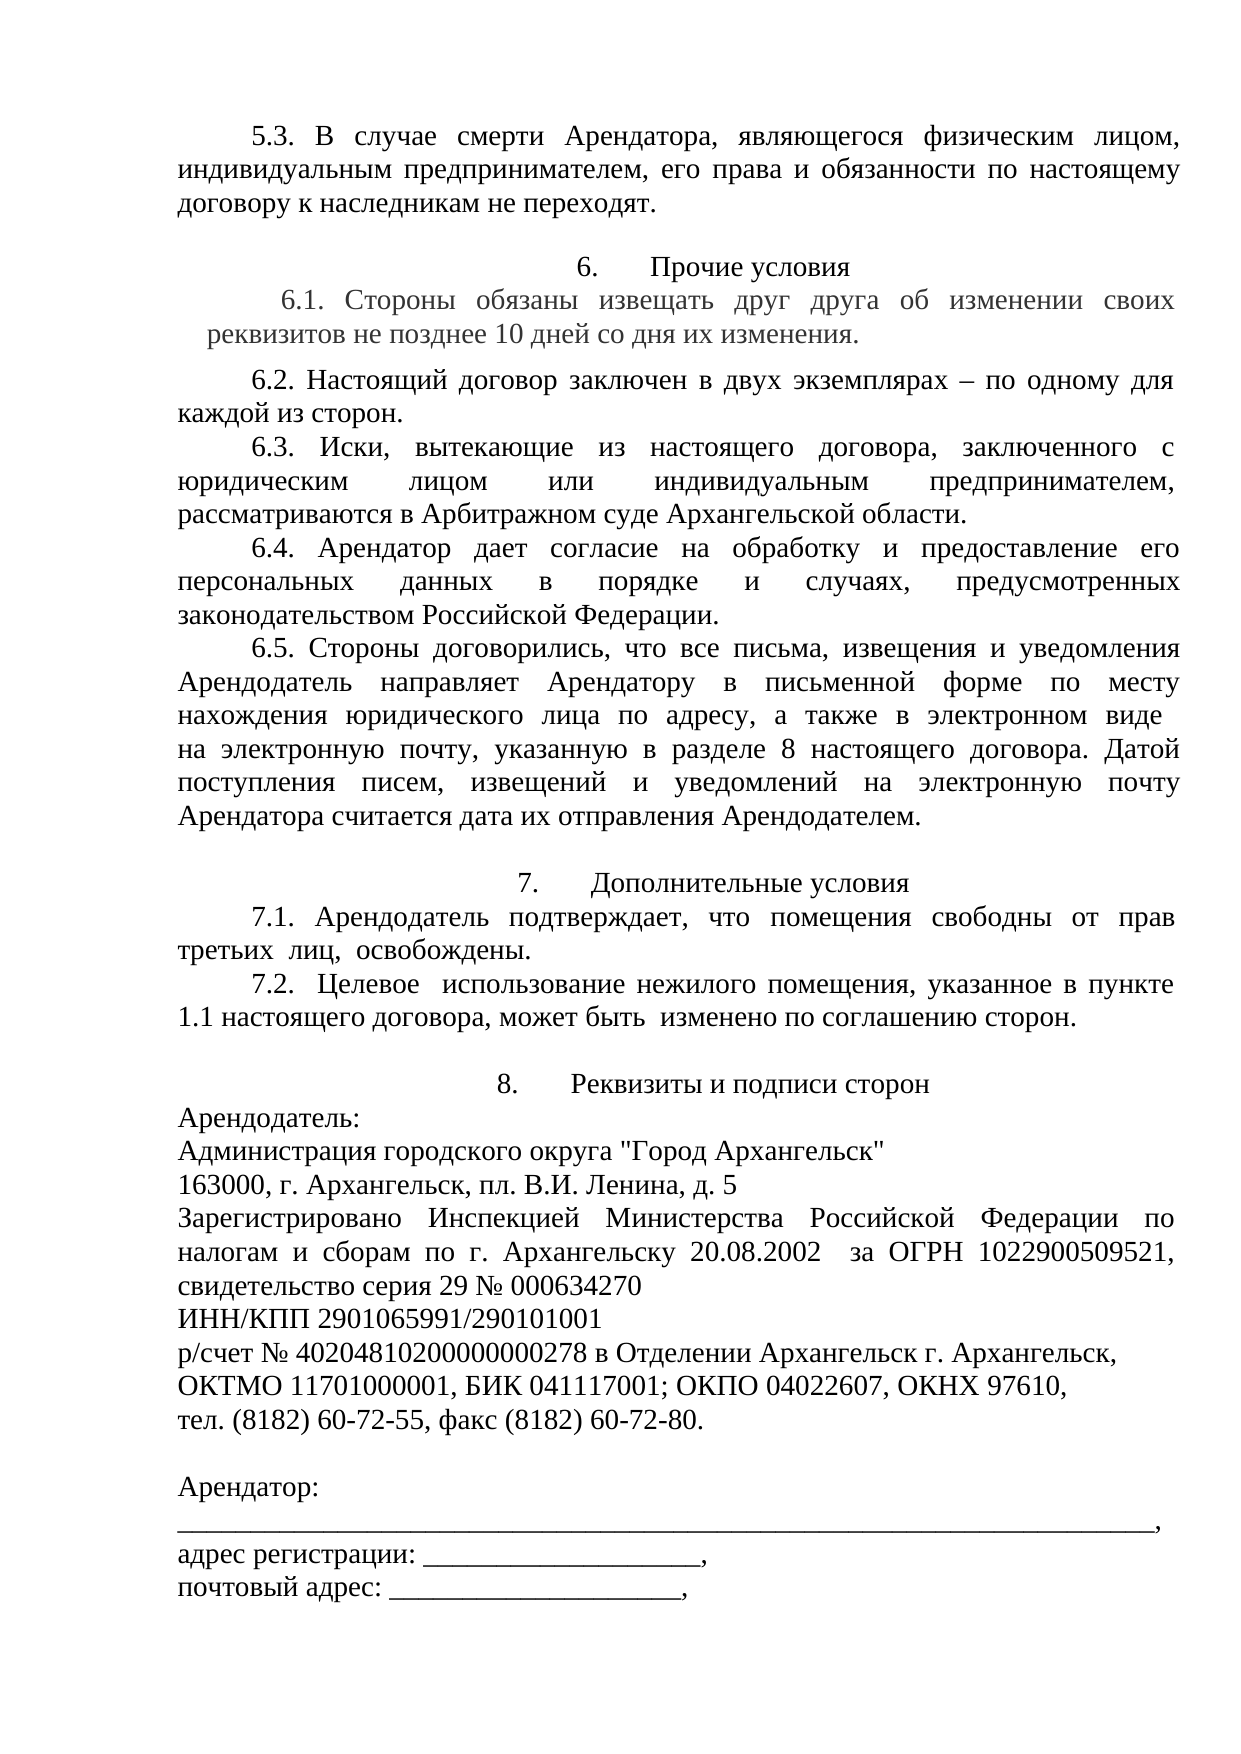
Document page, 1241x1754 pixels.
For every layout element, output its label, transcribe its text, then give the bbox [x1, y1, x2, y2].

text 6.5. Стороны договорились, что все письма, извещения и уведомления Арендодатель направляет Арендатору в письменной форме по месту нахождения юридического лица по адресу, а также в электронном виде на электронную почту, указанную в разделе 8 настоящего договора. Датой поступления писем, извещений и уведомлений на электронную почту Арендатора считается дата их отправления Арендодателем. [177, 630, 1181, 832]
text почтовый адрес: ____________________, [177, 1569, 1175, 1603]
list Реквизиты и подписи сторон [177, 1066, 1175, 1100]
text Зарегистрировано Инспекцией Министерства Российской Федерации по налогам и сборам по г. Архангельску 20.08.2002 за ОГРН 1022900509521, свидетельство серия 29 № 000634270 [177, 1201, 1175, 1301]
text 6.2. Настоящий договор заключен в двух экземплярах – по одному для каждой из сторон. [177, 362, 1175, 429]
list Прочие условия [177, 249, 1175, 282]
text ___________________________________________________________________, [177, 1502, 1175, 1536]
text Арендодатель: [177, 1100, 1175, 1133]
text Арендатор: [177, 1469, 1175, 1502]
text 7.2. Целевое использование нежилого помещения, указанное в пункте 1.1 настоящего договора, может быть изменено по соглашению сторон. [177, 966, 1175, 1033]
text 7.1. Арендодатель подтверждает, что помещения свободны от прав третьих лиц, освобождены. [177, 899, 1175, 966]
list Дополнительные условия [177, 865, 1175, 899]
text ИНН/КПП 2901065991/290101001 [177, 1301, 1175, 1335]
text адрес регистрации: ___________________, [177, 1536, 1175, 1569]
text Администрация городского округа "Город Архангельск" [177, 1133, 1175, 1167]
text 6.1. Стороны обязаны извещать друг друга об изменении своих реквизитов не позднее 10 дней со дня их изменения. [207, 282, 1175, 349]
text 6.3. Иски, вытекающие из настоящего договора, заключенного с юридическим лицом или индивидуальным предпринимателем, рассматриваются в Арбитражном суде Архангельской области. [177, 429, 1175, 530]
text 6.4. Арендатор дает согласие на обработку и предоставление его персональных данных в порядке и случаях, предусмотренных законодательством Российской Федерации. [177, 530, 1181, 630]
text 163000, г. Архангельск, пл. В.И. Ленина, д. 5 [177, 1167, 1175, 1201]
text 5.3. В случае смерти Арендатора, являющегося физическим лицом, индивидуальным предпринимателем, его права и обязанности по настоящему договору к наследникам не переходят. [177, 118, 1181, 219]
text ОКТМО 11701000001, БИК 041117001; ОКПО 04022607, ОКНХ 97610, [177, 1368, 1175, 1402]
text тел. (8182) 60-72-55, факс (8182) 60-72-80. [177, 1402, 1175, 1435]
text р/счет № 40204810200000000278 в Отделении Архангельск г. Архангельск, [177, 1335, 1175, 1368]
